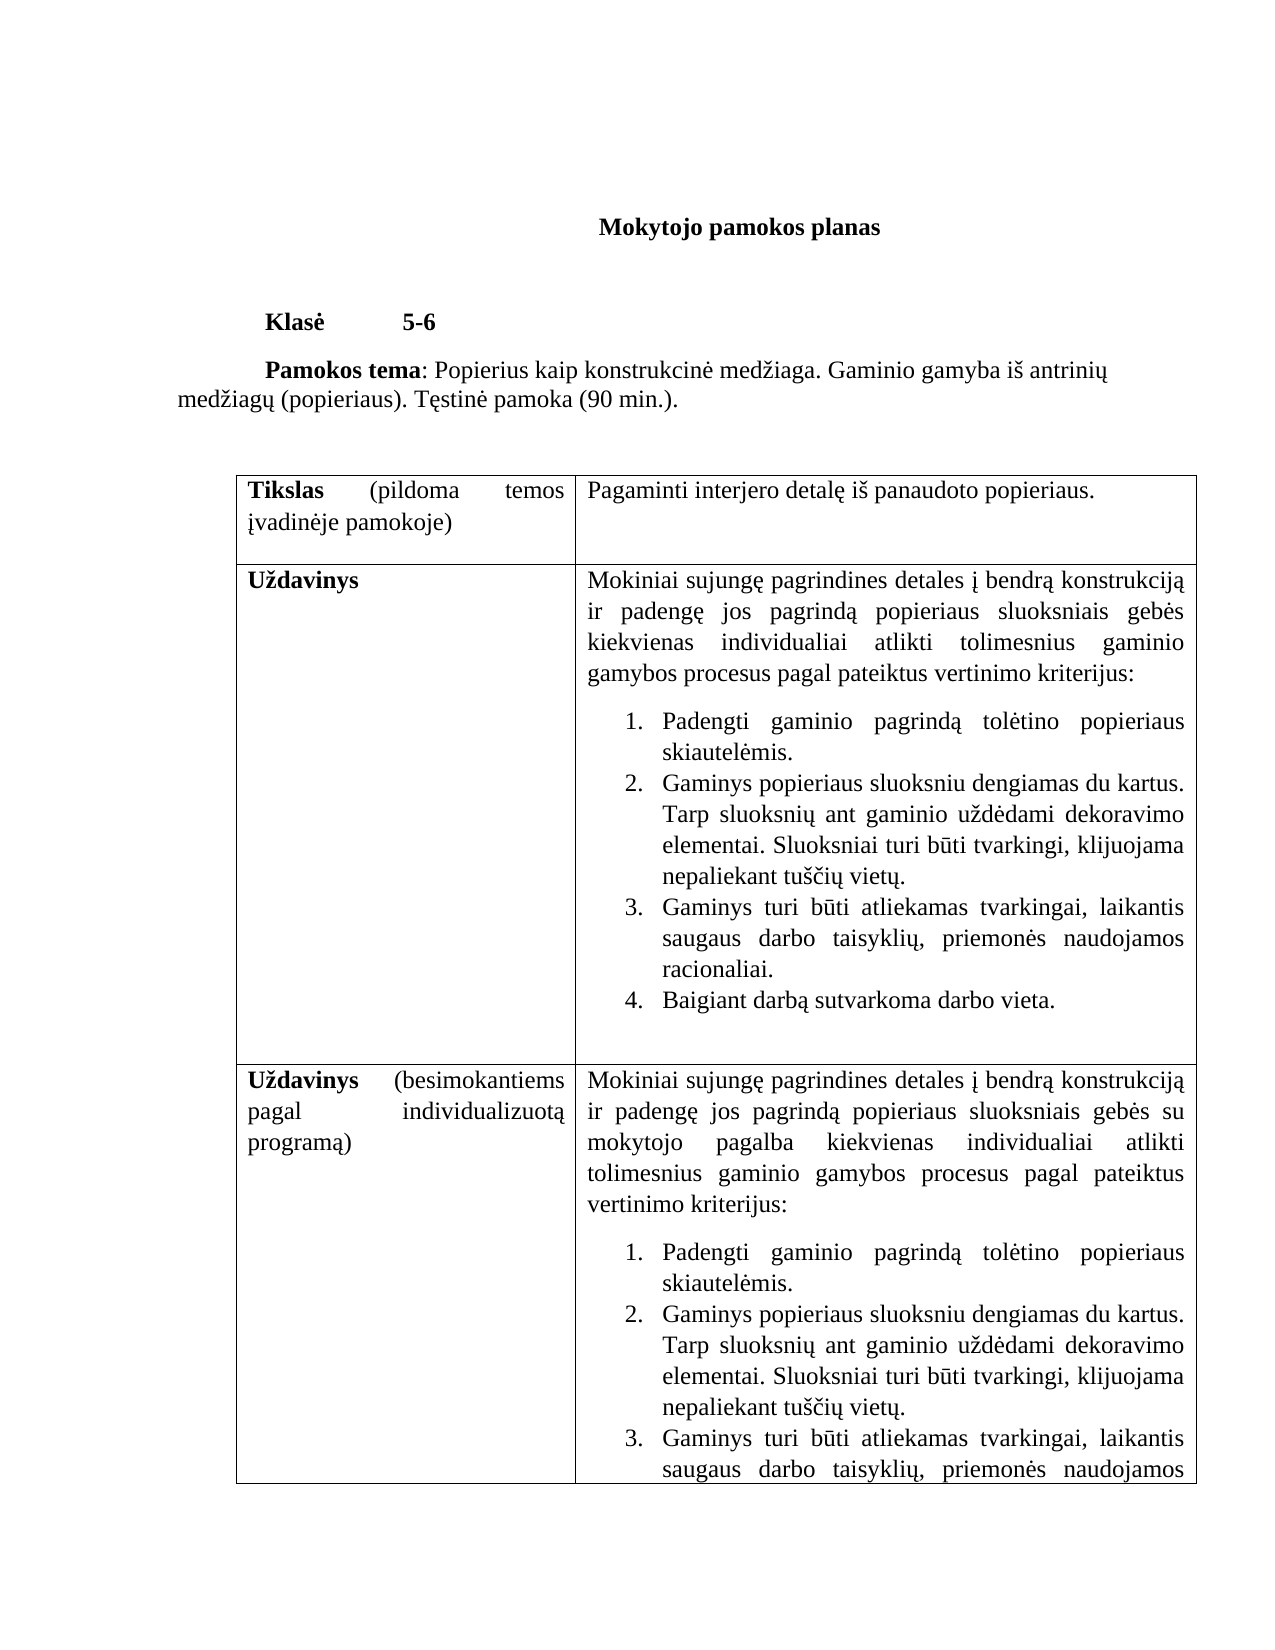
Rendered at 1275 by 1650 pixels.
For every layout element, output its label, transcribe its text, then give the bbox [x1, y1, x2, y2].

table_header Pagaminti interjero detalę iš panaudoto popieriaus. [576, 476, 1196, 564]
text Pamokos tema: Popierius kaip konstrukcinė medžiaga. Gaminio gamyba iš antrinių medžiagų (popieriaus). Tęstinė pamoka (90 min.). [177, 355, 1196, 412]
text Mokytojo pamokos planas [177, 212, 1196, 241]
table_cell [576, 1065, 1196, 1483]
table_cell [237, 1065, 575, 1483]
text Klasė 5-6 [177, 307, 1196, 336]
table_cell Uždavinys [237, 565, 575, 1064]
table_header Tikslas (pildoma temos įvadinėje pamokoje) [237, 476, 575, 564]
table_cell Mokiniai sujungę pagrindines detales į bendrą konstrukciją ir padengę jos pagrindą popieriaus sluoksniais gebės kiekvienas individualiai atlikti tolimesnius gaminio gamybos procesus pagal pateiktus vertinimo kriterijus: Padengti gaminio pagrindą tolėtino popieriaus skiautelėmis. Gaminys popieriaus sluoksniu dengiamas du kartus. Tarp sluoksnių ant gaminio uždėdami dekoravimo elementai. Sluoksniai turi būti tvarkingi, klijuojama nepaliekant tuščių vietų. Gaminys turi būti atliekamas tvarkingai, laikantis saugaus darbo taisyklių, priemonės naudojamos racionaliai. Baigiant darbą sutvarkoma darbo vieta. [576, 565, 1196, 1064]
